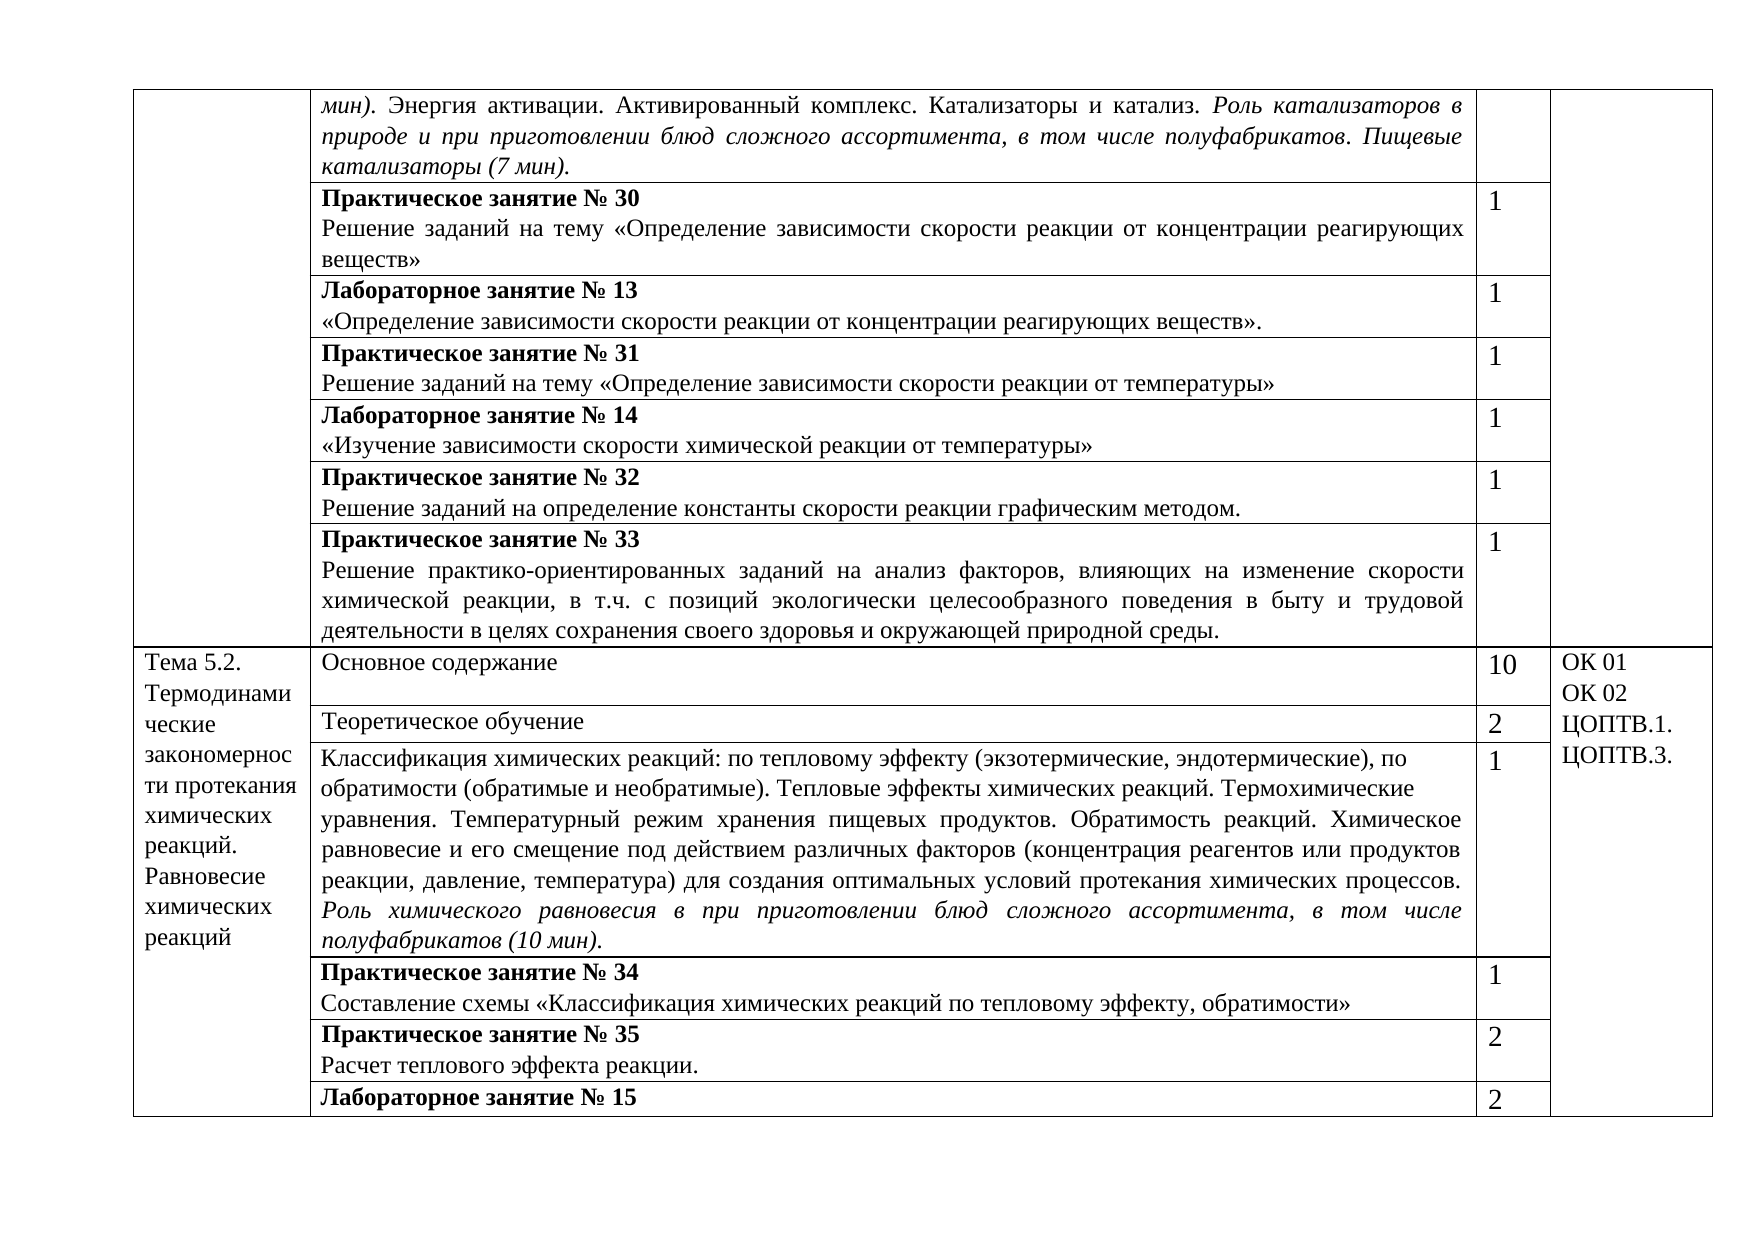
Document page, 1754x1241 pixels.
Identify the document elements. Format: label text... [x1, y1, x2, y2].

table_cell 1 [1477, 183, 1550, 274]
table_cell Основное содержание [311, 648, 1476, 705]
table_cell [311, 1082, 1476, 1116]
table_cell ОК 01 ОК 02 ЦОПТВ.1. ЦОПТВ.3. [1551, 648, 1712, 1116]
table_cell Лабораторное занятие № 14 «Изучение зависимости скорости химической реакции от температуры» [311, 400, 1476, 461]
table_cell Практическое занятие № 32 Решение заданий на определение константы скорости реакции графическим методом. [311, 462, 1476, 523]
table_cell 2 [1477, 1082, 1550, 1116]
table_cell Тема 5.2. Термодинамические закономерности протекания химических реакций. Равновесие химических реакций [134, 648, 310, 1116]
table_cell 1 [1477, 743, 1550, 956]
table_cell 1 [1477, 462, 1550, 523]
table_cell 1 [1477, 90, 1550, 182]
table_cell Лабораторное занятие № 13 «Определение зависимости скорости реакции от концентрации реагирующих веществ». [311, 276, 1476, 337]
table_cell 2 [1477, 1020, 1550, 1081]
table_cell Теоретическое обучение [311, 706, 1476, 742]
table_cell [311, 90, 1476, 182]
table_cell 10 [1477, 648, 1550, 705]
table_cell 1 [1477, 958, 1550, 1018]
table_cell Классификация химических реакций: по тепловому эффекту (экзотермические, эндотермические), по обратимости (обратимые и необратимые). Тепловые эффекты химических реакций. Термохимические уравнения. Температурный режим хранения пищевых продуктов. Обратимость реакций. Химическое равновесие и его смещение под действием различных факторов (концентрация реагентов или продуктов реакции, давление, температура) для создания оптимальных условий протекания химических процессов. Роль химического равновесия в при приготовлении блюд сложного ассортимента, в том числе полуфабрикатов (10 мин). [311, 743, 1476, 956]
table_cell 1 [1477, 400, 1550, 461]
table_cell Практическое занятие № 31 Решение заданий на тему «Определение зависимости скорости реакции от температуры» [311, 338, 1476, 399]
table_cell 2 [1477, 706, 1550, 742]
table_cell Практическое занятие № 33 Решение практико-ориентированных заданий на анализ факторов, влияющих на изменение скорости химической реакции, в т.ч. с позиций экологически целесообразного поведения в быту и трудовой деятельности в целях сохранения своего здоровья и окружающей природной среды. [311, 524, 1476, 646]
table_cell 1 [1477, 276, 1550, 337]
table_cell 1 [1477, 524, 1550, 646]
table_cell Практическое занятие № 30 Решение заданий на тему «Определение зависимости скорости реакции от концентрации реагирующих веществ» [311, 183, 1476, 274]
table_cell Практическое занятие № 34 Составление схемы «Классификация химических реакций по тепловому эффекту, обратимости» [311, 958, 1476, 1018]
table_cell Практическое занятие № 35 Расчет теплового эффекта реакции. [311, 1020, 1476, 1081]
table_cell 1 [1477, 338, 1550, 399]
